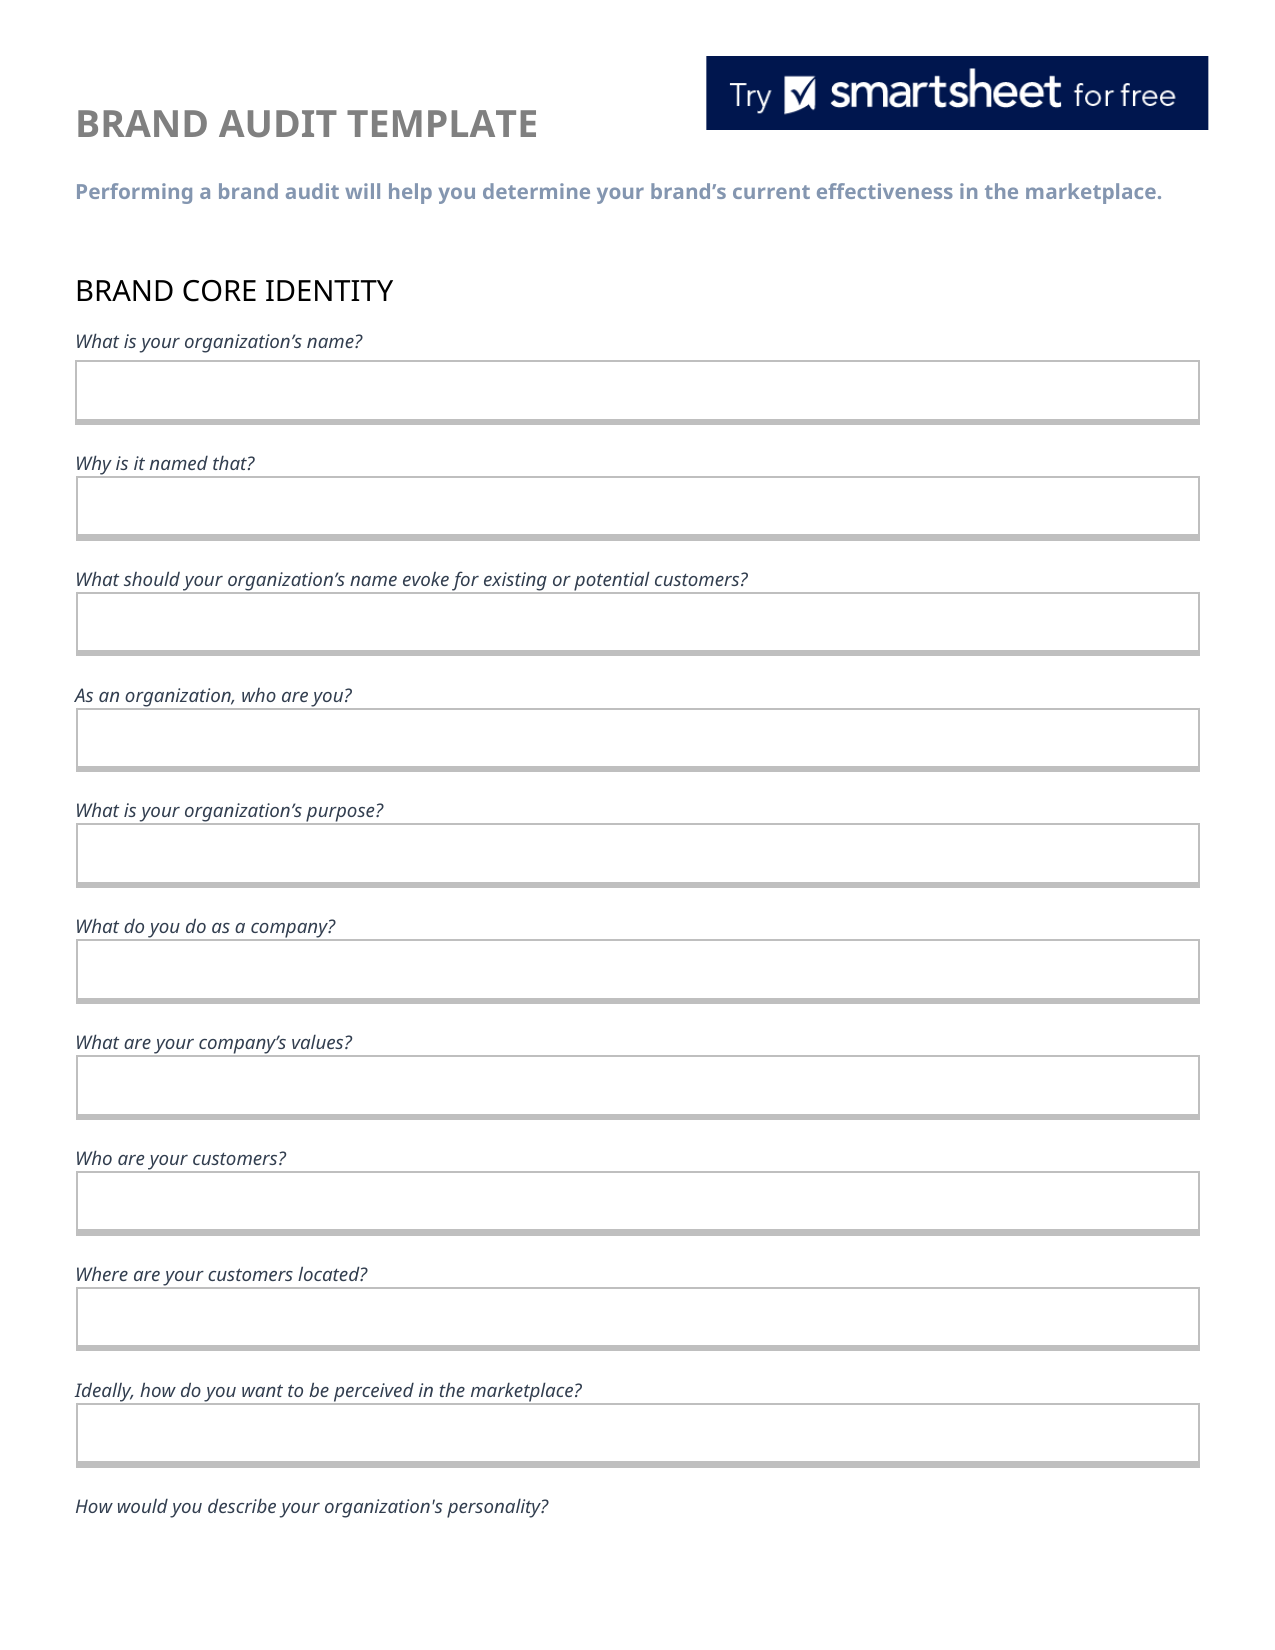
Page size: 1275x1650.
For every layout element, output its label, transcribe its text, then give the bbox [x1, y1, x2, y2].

text Ideally, how do you want to be perceived in the marketplace? [75, 1377, 1200, 1402]
table_header What is your organization’s name? [76, 323, 1199, 360]
text Performing a brand audit will help you determine your brand’s current effectiveness in the marketplace. [75, 177, 1200, 206]
table_header [78, 941, 1198, 998]
text What should your organization’s name evoke for existing or potential customers? [75, 566, 1200, 592]
text What are your company’s values? [75, 1029, 1200, 1055]
text What do you do as a company? [75, 914, 1200, 939]
text As an organization, who are you? [75, 682, 1200, 707]
text Who are your customers? [75, 1145, 1200, 1171]
subtitle BRAND CORE IDENTITY [75, 270, 1200, 310]
table_header [78, 1289, 1198, 1345]
text Where are your customers located? [75, 1261, 1200, 1287]
text What is your organization’s purpose? [75, 798, 1200, 823]
table_header [78, 1057, 1198, 1113]
table_header [78, 825, 1198, 882]
text BRAND AUDIT TEMPLATE [75, 98, 1200, 149]
table_header [78, 1405, 1198, 1461]
text Why is it named that? [75, 450, 1200, 476]
table_header [78, 1173, 1198, 1229]
table_header [78, 710, 1198, 766]
table_cell [77, 362, 1198, 418]
table_header [78, 478, 1198, 534]
table_header [78, 594, 1198, 650]
text How would you describe your organization's personality? [75, 1493, 1200, 1519]
picture [706, 56, 1209, 130]
